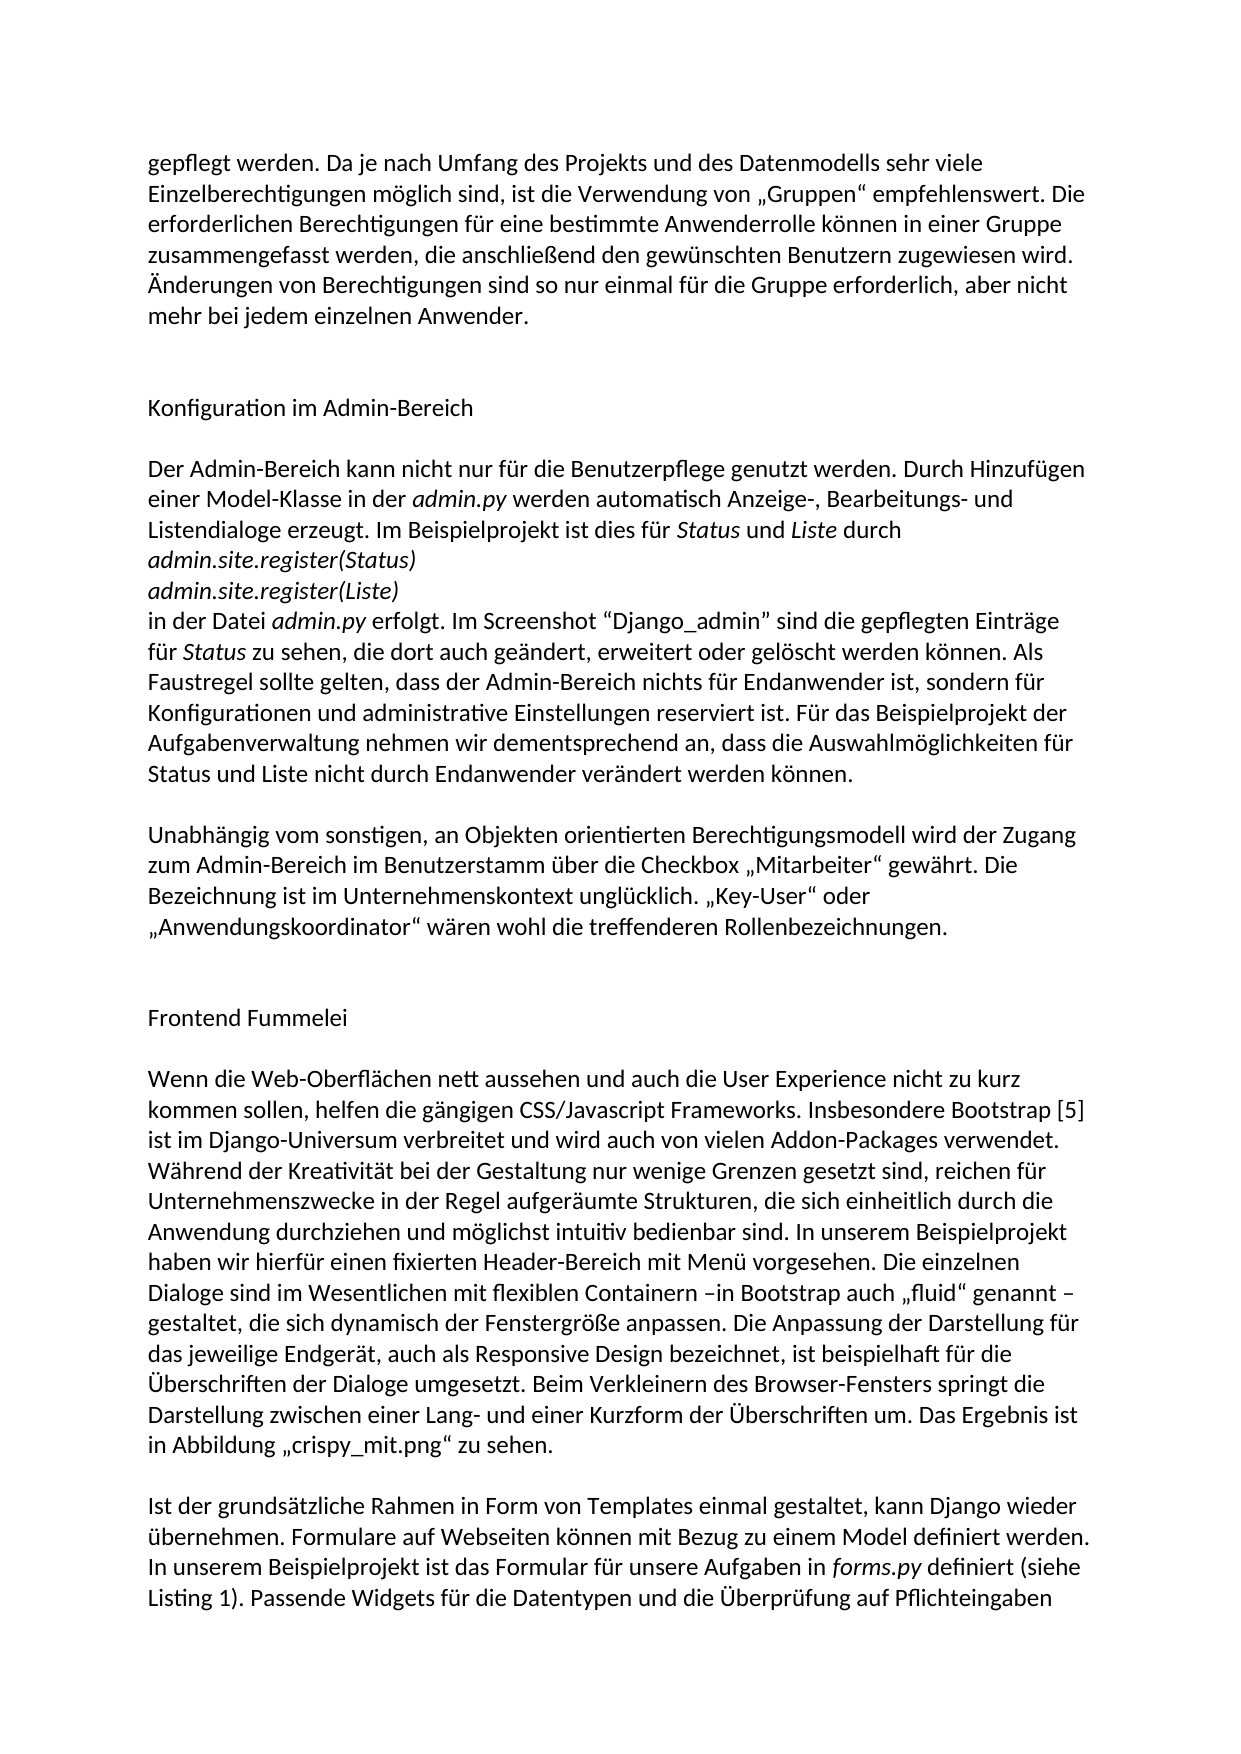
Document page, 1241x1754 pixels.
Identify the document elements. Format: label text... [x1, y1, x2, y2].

text Der Admin-Bereich kann nicht nur für die Benutzerpflege genutzt werden. Durch Hinzufügen einer Model-Klasse in der admin.py werden automatisch Anzeige-, Bearbeitungs- und Listendialoge erzeugt. Im Beispielprojekt ist dies für Status und Liste durch [148, 453, 1093, 544]
text Wenn die Web-Oberflächen nett aussehen und auch die User Experience nicht zu kurz kommen sollen, helfen die gängigen CSS/Javascript Frameworks. Insbesondere Bootstrap [5] ist im Django-Universum verbreitet und wird auch von vielen Addon-Packages verwendet. Während der Kreativität bei der Gestaltung nur wenige Grenzen gesetzt sind, reichen für Unternehmenszwecke in der Regel aufgeräumte Strukturen, die sich einheitlich durch die Anwendung durchziehen und möglichst intuitiv bedienbar sind. In unserem Beispielprojekt haben wir hierfür einen fixierten Header-Bereich mit Menü vorgesehen. Die einzelnen Dialoge sind im Wesentlichen mit flexiblen Containern –in Bootstrap auch „fluid“ genannt – gestaltet, die sich dynamisch der Fenstergröße anpassen. Die Anpassung der Darstellung für das jeweilige Endgerät, auch als Responsive Design bezeichnet, ist beispielhaft für die Überschriften der Dialoge umgesetzt. Beim Verkleinern des Browser-Fensters springt die Darstellung zwischen einer Lang- und einer Kurzform der Überschriften um. Das Ergebnis ist in Abbildung „crispy_mit.png“ zu sehen. [148, 1063, 1093, 1460]
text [148, 1491, 1093, 1613]
text in der Datei admin.py erfolgt. Im Screenshot “Django_admin” sind die gepflegten Einträge für Status zu sehen, die dort auch geändert, erweitert oder gelöscht werden können. Als Faustregel sollte gelten, dass der Admin-Bereich nichts für Endanwender ist, sondern für Konfigurationen und administrative Einstellungen reserviert ist. Für das Beispielprojekt der Aufgabenverwaltung nehmen wir dementsprechend an, dass die Auswahlmöglichkeiten für Status und Liste nicht durch Endanwender verändert werden können. [148, 605, 1093, 788]
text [148, 148, 1093, 331]
text Frontend Fummelei [148, 1002, 1093, 1033]
text Konfiguration im Admin-Bereich [148, 392, 1093, 422]
text admin.site.register(Status) [148, 544, 1093, 575]
text Unabhängig vom sonstigen, an Objekten orientierten Berechtigungsmodell wird der Zugang zum Admin-Bereich im Benutzerstamm über die Checkbox „Mitarbeiter“ gewährt. Die Bezeichnung ist im Unternehmenskontext unglücklich. „Key-User“ oder „Anwendungskoordinator“ wären wohl die treffenderen Rollenbezeichnungen. [148, 819, 1093, 941]
text admin.site.register(Liste) [148, 575, 1093, 605]
